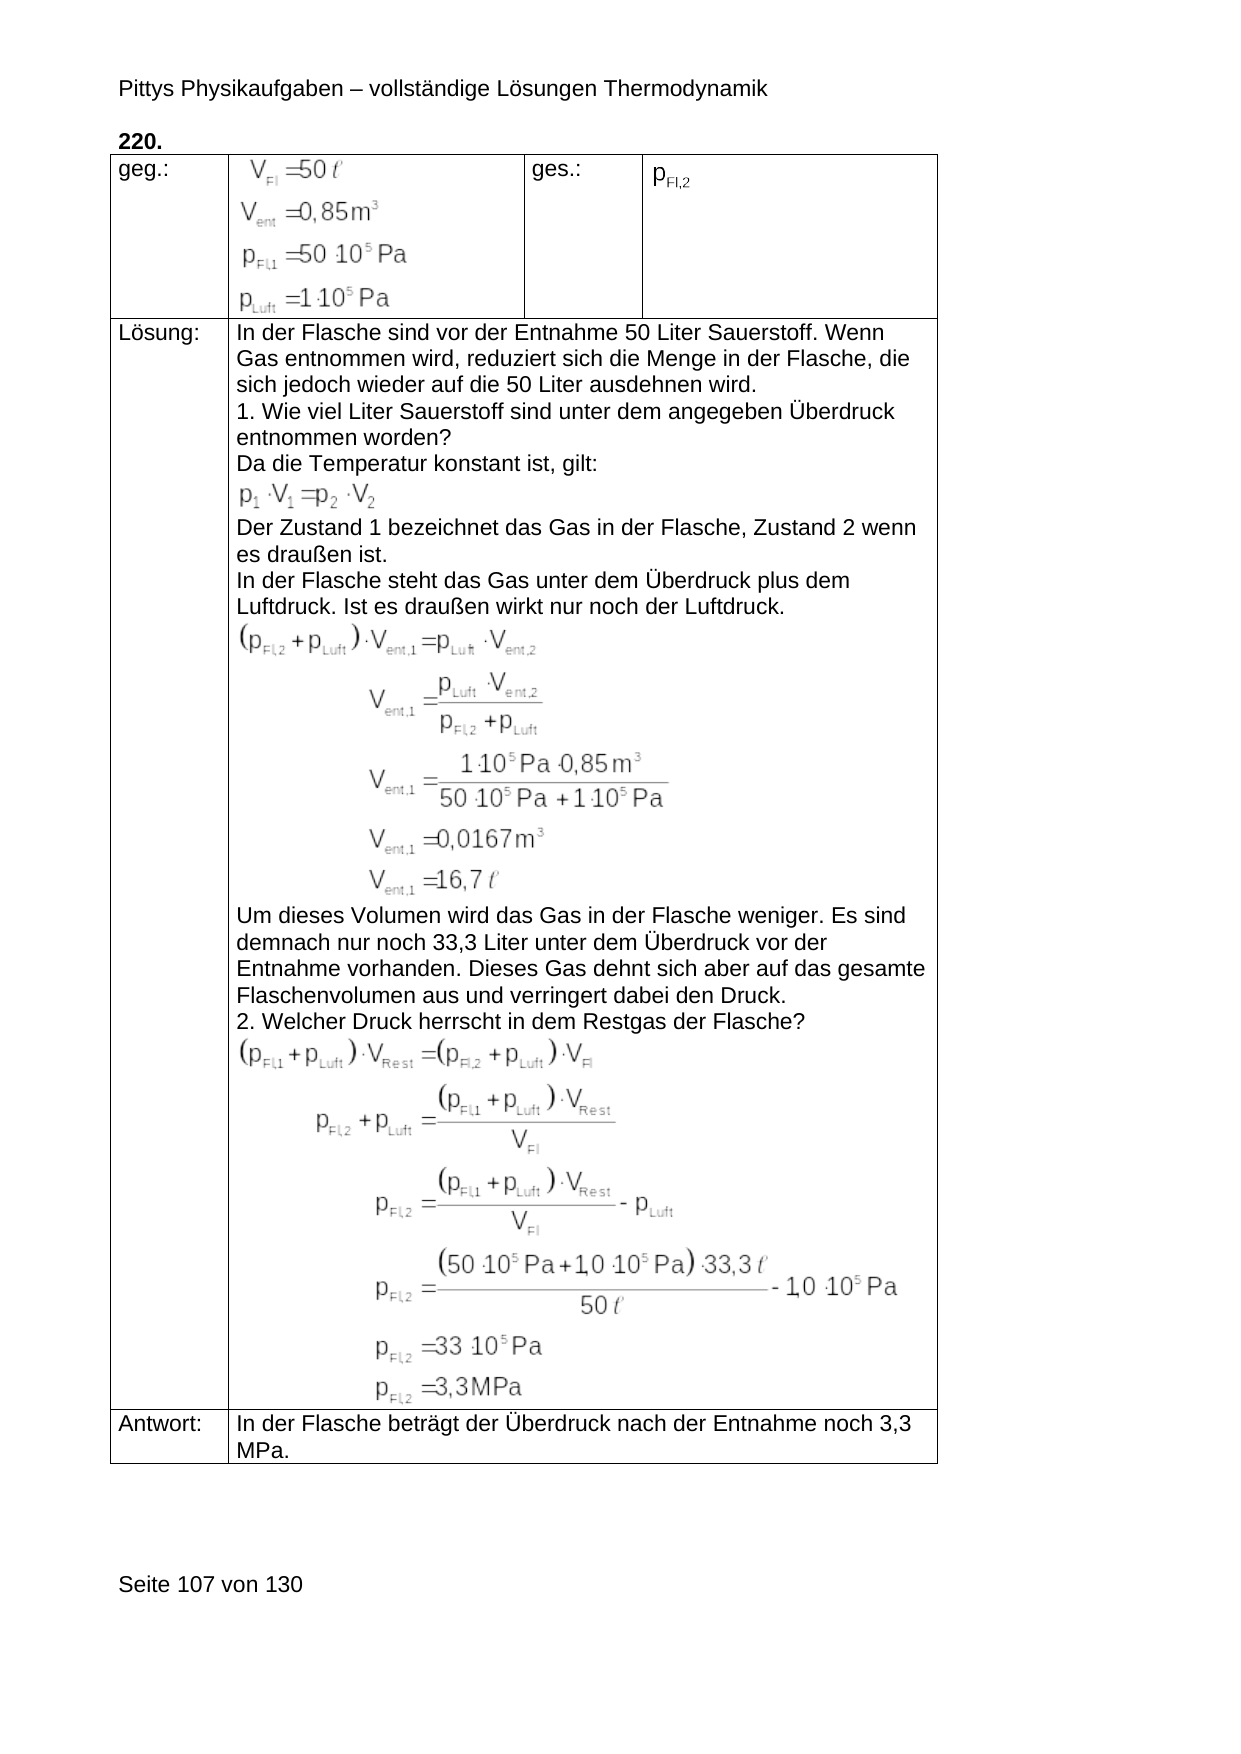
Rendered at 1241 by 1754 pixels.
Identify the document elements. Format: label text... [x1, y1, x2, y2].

table_cell Antwort: [111, 1410, 228, 1463]
table_header [229, 155, 524, 318]
text 220. [118, 128, 1152, 154]
table_header ges.: [525, 155, 642, 318]
table_cell In der Flasche sind vor der Entnahme 50 Liter Sauerstoff. Wenn Gas entnommen wird, reduziert sich die Menge in der Flasche, die sich jedoch wieder auf die 50 Liter ausdehnen wird. 1. Wie viel Liter Sauerstoff sind unter dem angegeben Überdruck entnommen worden? Da die Temperatur konstant ist, gilt: Der Zustand 1 bezeichnet das Gas in der Flasche, Zustand 2 wenn es draußen ist. In der Flasche steht das Gas unter dem Überdruck plus dem Luftdruck. Ist es draußen wirkt nur noch der Luftdruck. Um dieses Volumen wird das Gas in der Flasche weniger. Es sind demnach nur noch 33,3 Liter unter dem Überdruck vor der Entnahme vorhanden. Dieses Gas dehnt sich aber auf das gesamte Flaschenvolumen aus und verringert dabei den Druck. 2. Welcher Druck herrscht in dem Restgas der Flasche? [229, 319, 937, 1409]
table_header [643, 155, 937, 318]
table_cell Lösung: [111, 319, 228, 1409]
table_header geg.: [111, 155, 228, 318]
table_cell In der Flasche beträgt der Überdruck nach der Entnahme noch 3,3 MPa. [229, 1410, 937, 1463]
